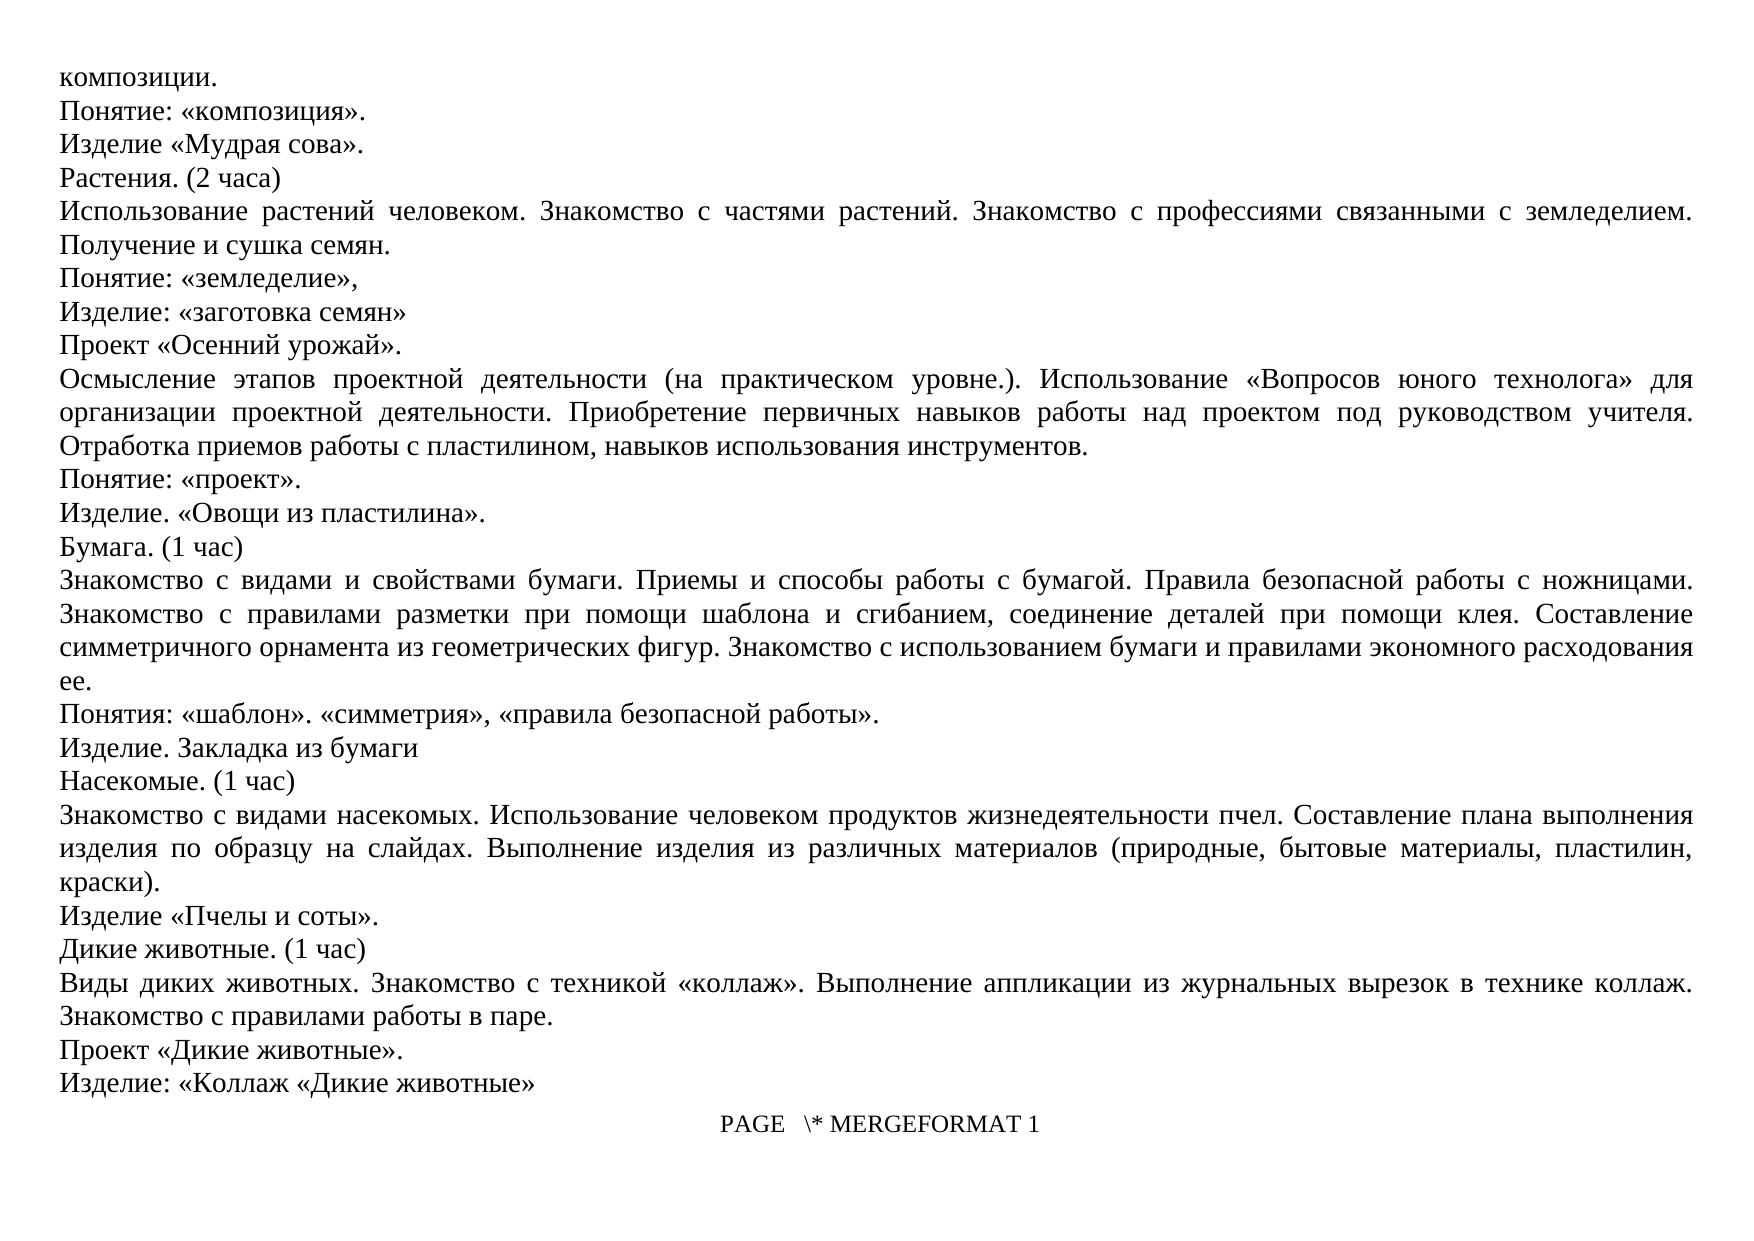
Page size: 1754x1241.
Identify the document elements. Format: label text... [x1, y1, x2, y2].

text Бумага. (1 час) [59, 529, 1695, 562]
text Растения. (2 часа) [59, 160, 1695, 193]
text Виды диких животных. Знакомство с техникой «коллаж». Выполнение аппликации из журнальных вырезок в технике коллаж. Знакомство с правилами работы в паре. [59, 965, 1695, 1032]
text Знакомство с видами и свойствами бумаги. Приемы и способы работы с бумагой. Правила безопасной работы с ножницами. Знакомство с правилами разметки при помощи шаблона и сгибанием, соединение деталей при помощи клея. Составление симметричного орнамента из геометрических фигур. Знакомство с использованием бумаги и правилами экономного расходования ее. [59, 562, 1695, 696]
text Изделие. «Овощи из пластилина». [59, 495, 1695, 529]
text Использование растений человеком. Знакомство с частями растений. Знакомство с профессиями связанными с земледелием. Получение и сушка семян. [59, 193, 1695, 260]
text Изделие: «Коллаж «Дикие животные» [59, 1065, 1695, 1099]
text Проект «Осенний урожай». [59, 327, 1695, 361]
text Осмысление этапов проектной деятельности (на практическом уровне.). Использование «Вопросов юного технолога» для организации проектной деятельности. Приобретение первичных навыков работы над проектом под руководством учителя. Отработка приемов работы с пластилином, навыков использования инструментов. [59, 361, 1695, 462]
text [59, 59, 1695, 93]
text Изделие «Пчелы и соты». [59, 898, 1695, 931]
text Проект «Дикие животные». [59, 1032, 1695, 1065]
text Знакомство с видами насекомых. Использование человеком продуктов жизнедеятельности пчел. Составление плана выполнения изделия по образцу на слайдах. Выполнение изделия из различных материалов (природные, бытовые материалы, пластилин, краски). [59, 797, 1695, 898]
text Понятие: «проект». [59, 462, 1695, 495]
text Понятия: «шаблон». «симметрия», «правила безопасной работы». [59, 696, 1695, 730]
text Дикие животные. (1 час) [59, 931, 1695, 965]
text Изделие: «заготовка семян» [59, 294, 1695, 327]
text Насекомые. (1 час) [59, 763, 1695, 797]
text Понятие: «земледелие», [59, 260, 1695, 294]
text Изделие. Закладка из бумаги [59, 730, 1695, 763]
text Изделие «Мудрая сова». [59, 126, 1695, 160]
text Понятие: «композиция». [59, 93, 1695, 126]
